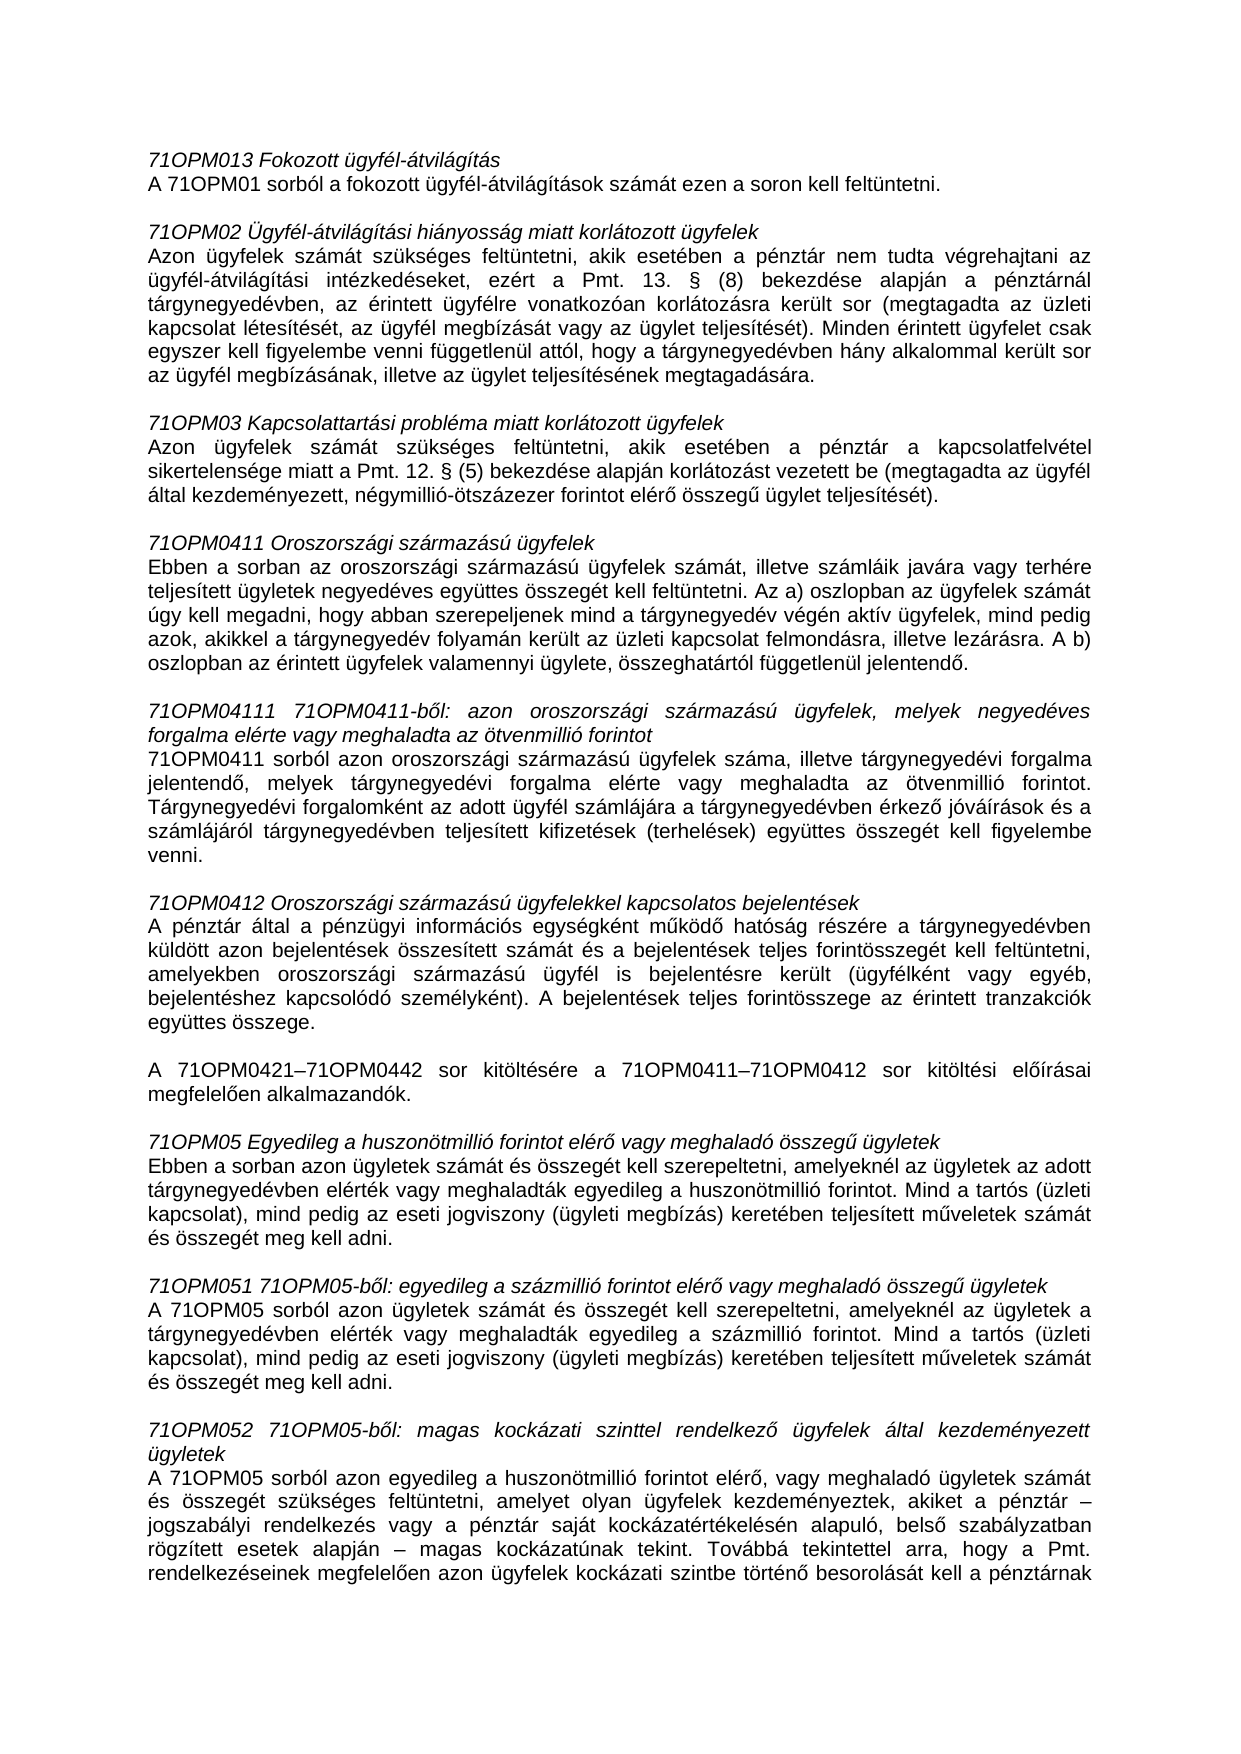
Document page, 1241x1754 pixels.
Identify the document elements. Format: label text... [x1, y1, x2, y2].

text 71OPM051 71OPM05-ből: egyedileg a százmillió forintot elérő vagy meghaladó összegű ügyletek [148, 1274, 1093, 1298]
text 71OPM013 Fokozott ügyfél-átvilágítás [148, 148, 1093, 172]
text 71OPM0412 Oroszországi származású ügyfelekkel kapcsolatos bejelentések [148, 890, 1093, 914]
text A 71OPM01 sorból a fokozott ügyfél-átvilágítások számát ezen a soron kell feltüntetni. [148, 172, 1093, 196]
text Ebben a sorban az oroszországi származású ügyfelek számát, illetve számláik javára vagy terhére teljesített ügyletek negyedéves együttes összegét kell feltüntetni. Az a) oszlopban az ügyfelek számát úgy kell megadni, hogy abban szerepeljenek mind a tárgynegyedév végén aktív ügyfelek, mind pedig azok, akikkel a tárgynegyedév folyamán került az üzleti kapcsolat felmondásra, illetve lezárásra. A b) oszlopban az érintett ügyfelek valamennyi ügylete, összeghatártól függetlenül jelentendő. [148, 555, 1093, 675]
text Azon ügyfelek számát szükséges feltüntetni, akik esetében a pénztár nem tudta végrehajtani az ügyfél-átvilágítási intézkedéseket, ezért a Pmt. 13. § (8) bekezdése alapján a pénztárnál tárgynegyedévben, az érintett ügyfélre vonatkozóan korlátozásra került sor (megtagadta az üzleti kapcsolat létesítését, az ügyfél megbízását vagy az ügylet teljesítését). Minden érintett ügyfelet csak egyszer kell figyelembe venni függetlenül attól, hogy a tárgynegyedévben hány alkalommal került sor az ügyfél megbízásának, illetve az ügylet teljesítésének megtagadására. [148, 243, 1093, 387]
text Azon ügyfelek számát szükséges feltüntetni, akik esetében a pénztár a kapcsolatfelvétel sikertelensége miatt a Pmt. 12. § (5) bekezdése alapján korlátozást vezetett be (megtagadta az ügyfél által kezdeményezett, négymillió-ötszázezer forintot elérő összegű ügylet teljesítését). [148, 435, 1093, 507]
text Ebben a sorban azon ügyletek számát és összegét kell szerepeltetni, amelyeknél az ügyletek az adott tárgynegyedévben elérték vagy meghaladták egyedileg a huszonötmillió forintot. Mind a tartós (üzleti kapcsolat), mind pedig az eseti jogviszony (ügyleti megbízás) keretében teljesített műveletek számát és összegét meg kell adni. [148, 1154, 1093, 1250]
text 71OPM0411 sorból azon oroszországi származású ügyfelek száma, illetve tárgynegyedévi forgalma jelentendő, melyek tárgynegyedévi forgalma elérte vagy meghaladta az ötvenmillió forintot. Tárgynegyedévi forgalomként az adott ügyfél számlájára a tárgynegyedévben érkező jóváírások és a számlájáról tárgynegyedévben teljesített kifizetések (terhelések) együttes összegét kell figyelembe venni. [148, 747, 1093, 866]
text 71OPM03 Kapcsolattartási probléma miatt korlátozott ügyfelek [148, 411, 1093, 435]
text 71OPM0411 Oroszországi származású ügyfelek [148, 531, 1093, 555]
text A 71OPM05 sorból azon ügyletek számát és összegét kell szerepeltetni, amelyeknél az ügyletek a tárgynegyedévben elérték vagy meghaladták egyedileg a százmillió forintot. Mind a tartós (üzleti kapcsolat), mind pedig az eseti jogviszony (ügyleti megbízás) keretében teljesített műveletek számát és összegét meg kell adni. [148, 1298, 1093, 1393]
text 71OPM04111 71OPM0411-ből: azon oroszországi származású ügyfelek, melyek negyedéves forgalma elérte vagy meghaladta az ötvenmillió forintot [148, 699, 1093, 747]
text 71OPM05 Egyedileg a huszonötmillió forintot elérő vagy meghaladó összegű ügyletek [148, 1130, 1093, 1154]
text 71OPM02 Ügyfél-átvilágítási hiányosság miatt korlátozott ügyfelek [148, 219, 1093, 243]
text A 71OPM0421–71OPM0442 sor kitöltésére a 71OPM0411–71OPM0412 sor kitöltési előírásai megfelelően alkalmazandók. [148, 1058, 1093, 1106]
text A pénztár által a pénzügyi információs egységként működő hatóság részére a tárgynegyedévben küldött azon bejelentések összesített számát és a bejelentések teljes forintösszegét kell feltüntetni, amelyekben oroszországi származású ügyfél is bejelentésre került (ügyfélként vagy egyéb, bejelentéshez kapcsolódó személyként). A bejelentések teljes forintösszege az érintett tranzakciók együttes összege. [148, 914, 1093, 1034]
text 71OPM052 71OPM05-ből: magas kockázati szinttel rendelkező ügyfelek által kezdeményezett ügyletek [148, 1417, 1093, 1465]
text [148, 1465, 1093, 1585]
